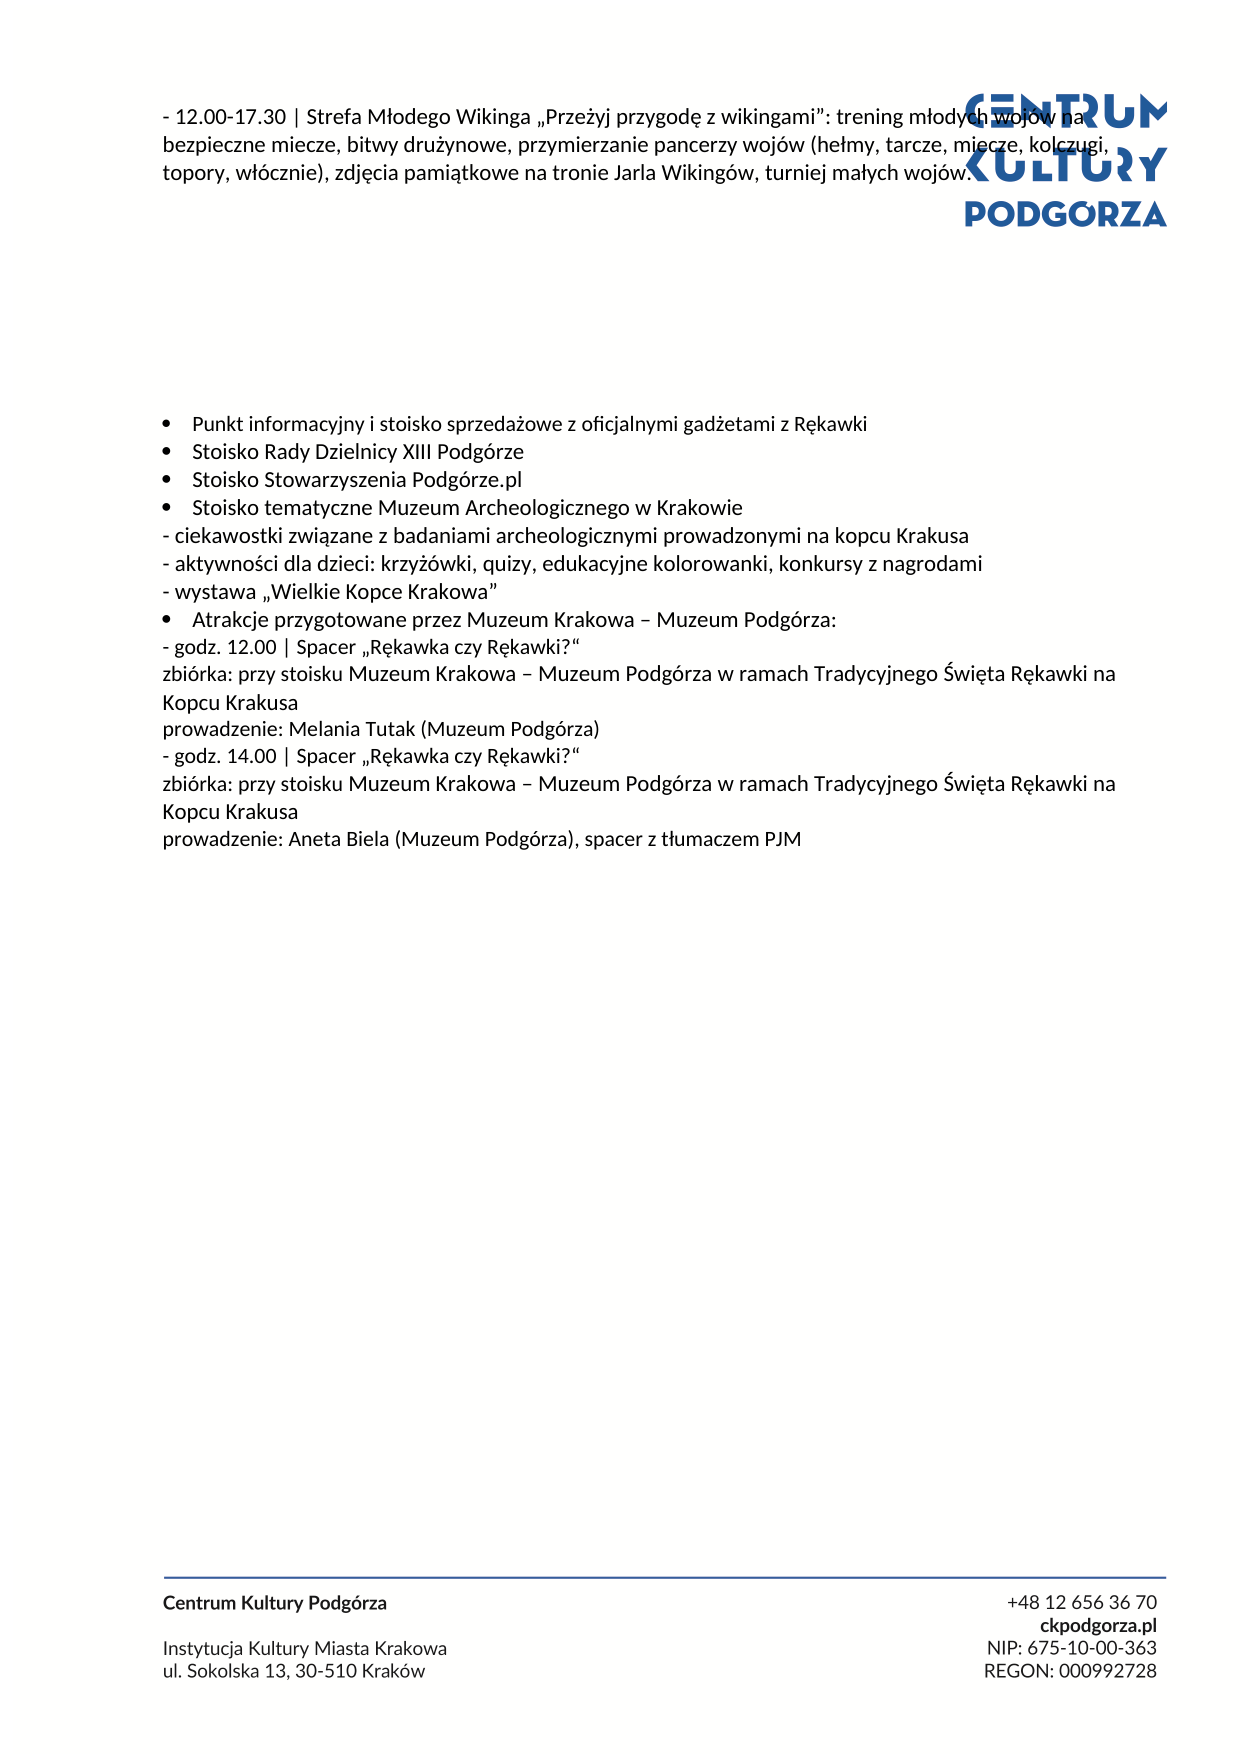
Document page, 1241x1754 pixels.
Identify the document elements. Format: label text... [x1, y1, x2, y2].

list zbiórka: przy stoisku Muzeum Krakowa – Muzeum Podgórza w ramach Tradycyjnego Święta Rękawki na Kopcu Krakusa [162, 769, 1152, 825]
list Atrakcje przygotowane przez Muzeum Krakowa – Muzeum Podgórza: [162, 605, 1152, 633]
list - aktywności dla dzieci: krzyżówki, quizy, edukacyjne kolorowanki, konkursy z nagrodami [162, 549, 1152, 577]
list prowadzenie: Aneta Biela (Muzeum Podgórza), spacer z tłumaczem PJM [162, 825, 1152, 852]
list Stoisko Rady Dzielnicy XIII Podgórze [162, 437, 1152, 465]
list Stoisko Stowarzyszenia Podgórze.pl [162, 465, 1152, 493]
list - godz. 12.00 | Spacer „Rękawka czy Rękawki?“ [162, 633, 1152, 659]
list Stoisko tematyczne Muzeum Archeologicznego w Krakowie [162, 493, 1152, 521]
list prowadzenie: Melania Tutak (Muzeum Podgórza) [162, 716, 1152, 742]
list zbiórka: przy stoisku Muzeum Krakowa – Muzeum Podgórza w ramach Tradycyjnego Święta Rękawki na Kopcu Krakusa [162, 659, 1152, 716]
list - wystawa „Wielkie Kopce Krakowa” [162, 577, 1152, 605]
list Punkt informacyjny i stoisko sprzedażowe z oficjalnymi gadżetami z Rękawki [162, 410, 1152, 437]
list - ciekawostki związane z badaniami archeologicznymi prowadzonymi na kopcu Krakusa [162, 521, 1152, 549]
list - 12.00-17.30 | Strefa Młodego Wikinga „Przeżyj przygodę z wikingami”: trening młodych wojów na bezpieczne miecze, bitwy drużynowe, przymierzanie pancerzy wojów (hełmy, tarcze, miecze, kolczugi, topory, włócznie), zdjęcia pamiątkowe na tronie Jarla Wikingów, turniej małych wojów. [162, 102, 1152, 186]
list - godz. 14.00 | Spacer „Rękawka czy Rękawki?“ [162, 742, 1152, 769]
